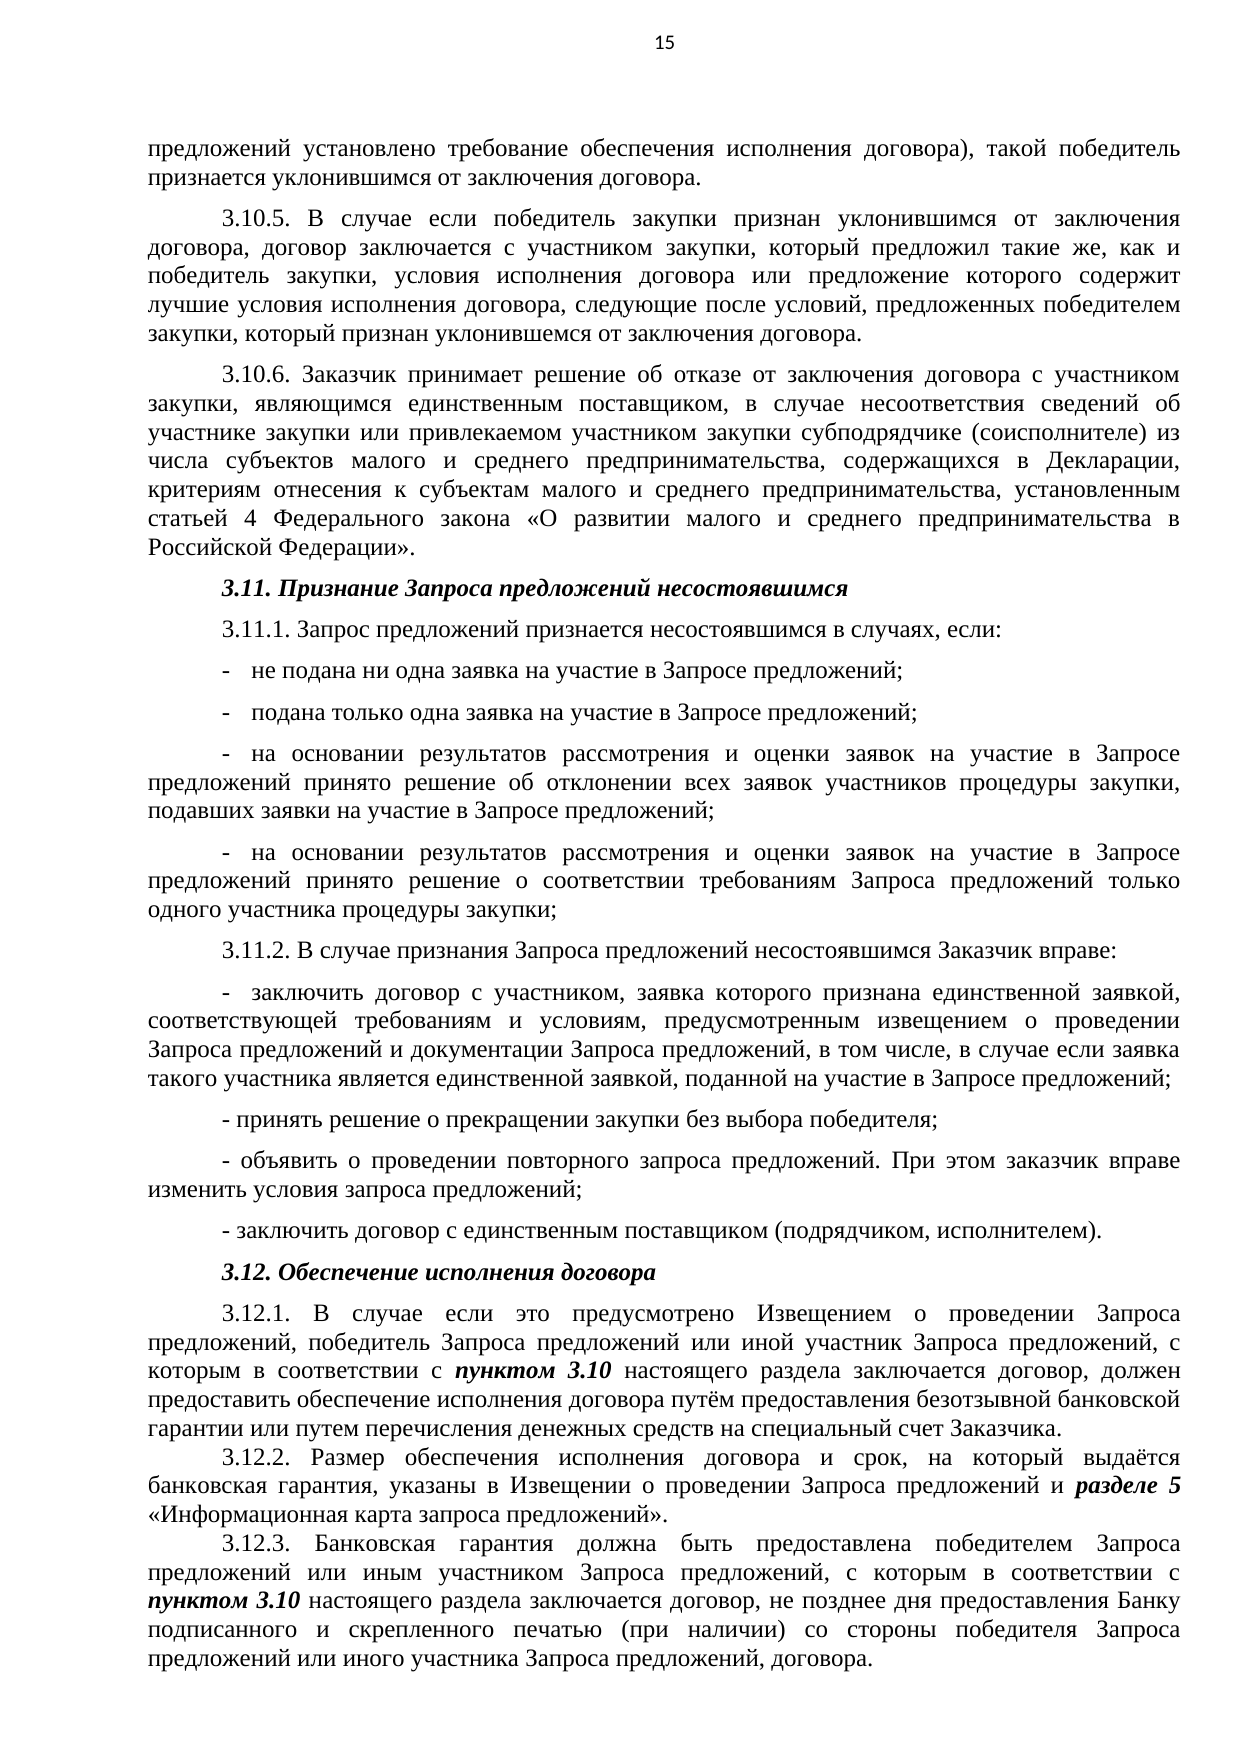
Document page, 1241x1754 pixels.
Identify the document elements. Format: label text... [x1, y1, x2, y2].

text 3.12.2. Размер обеспечения исполнения договора и срок, на который выдаётся банковская гарантия, указаны в Извещении о проведении Запроса предложений и разделе 5 «Информационная карта запроса предложений». [148, 1442, 1181, 1528]
text - заключить договор с единственным поставщиком (подрядчиком, исполнителем). [148, 1215, 1181, 1244]
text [148, 133, 1181, 190]
text - не подана ни одна заявка на участие в Запросе предложений; [148, 655, 1181, 684]
text - подана только одна заявка на участие в Запросе предложений; [148, 697, 1181, 725]
text 3.11.2. В случае признания Запроса предложений несостоявшимся Заказчик вправе: [148, 935, 1181, 964]
text - объявить о проведении повторного запроса предложений. При этом заказчик вправе изменить условия запроса предложений; [148, 1145, 1181, 1203]
text 3.10.6. Заказчик принимает решение об отказе от заключения договора с участником закупки, являющимся единственным поставщиком, в случае несоответствия сведений об участнике закупки или привлекаемом участником закупки субподрядчике (соисполнителе) из числа субъектов малого и среднего предпринимательства, содержащихся в Декларации, критериям отнесения к субъектам малого и среднего предпринимательства, установленным статьей 4 Федерального закона «О развитии малого и среднего предпринимательства в Российской Федерации». [148, 359, 1181, 560]
text - на основании результатов рассмотрения и оценки заявок на участие в Запросе предложений принято решение о соответствии требованиям Запроса предложений только одного участника процедуры закупки; [148, 837, 1181, 923]
subtitle 3.12. Обеспечение исполнения договора [148, 1257, 1181, 1285]
text 3.10.5. В случае если победитель закупки признан уклонившимся от заключения договора, договор заключается с участником закупки, который предложил такие же, как и победитель закупки, условия исполнения договора или предложение которого содержит лучшие условия исполнения договора, следующие после условий, предложенных победителем закупки, который признан уклонившемся от заключения договора. [148, 203, 1181, 347]
subtitle 3.11. Признание Запроса предложений несостоявшимся [148, 573, 1181, 602]
text 3.11.1. Запрос предложений признается несостоявшимся в случаях, если: [148, 614, 1181, 643]
text - заключить договор с участником, заявка которого признана единственной заявкой, соответствующей требованиям и условиям, предусмотренным извещением о проведении Запроса предложений и документации Запроса предложений, в том числе, в случае если заявка такого участника является единственной заявкой, поданной на участие в Запросе предложений; [148, 977, 1181, 1092]
text - на основании результатов рассмотрения и оценки заявок на участие в Запросе предложений принято решение об отклонении всех заявок участников процедуры закупки, подавших заявки на участие в Запросе предложений; [148, 738, 1181, 824]
text - принять решение о прекращении закупки без выбора победителя; [148, 1104, 1181, 1133]
text 3.12.3. Банковская гарантия должна быть предоставлена победителем Запроса предложений или иным участником Запроса предложений, с которым в соответствии с пунктом 3.10 настоящего раздела заключается договор, не позднее дня предоставления Банку подписанного и скрепленного печатью (при наличии) со стороны победителя Запроса предложений или иного участника Запроса предложений, договора. [148, 1528, 1181, 1672]
text 3.12.1. В случае если это предусмотрено Извещением о проведении Запроса предложений, победитель Запроса предложений или иной участник Запроса предложений, с которым в соответствии с пунктом 3.10 настоящего раздела заключается договор, должен предоставить обеспечение исполнения договора путём предоставления безотзывной банковской гарантии или путем перечисления денежных средств на специальный счет Заказчика. [148, 1298, 1181, 1442]
